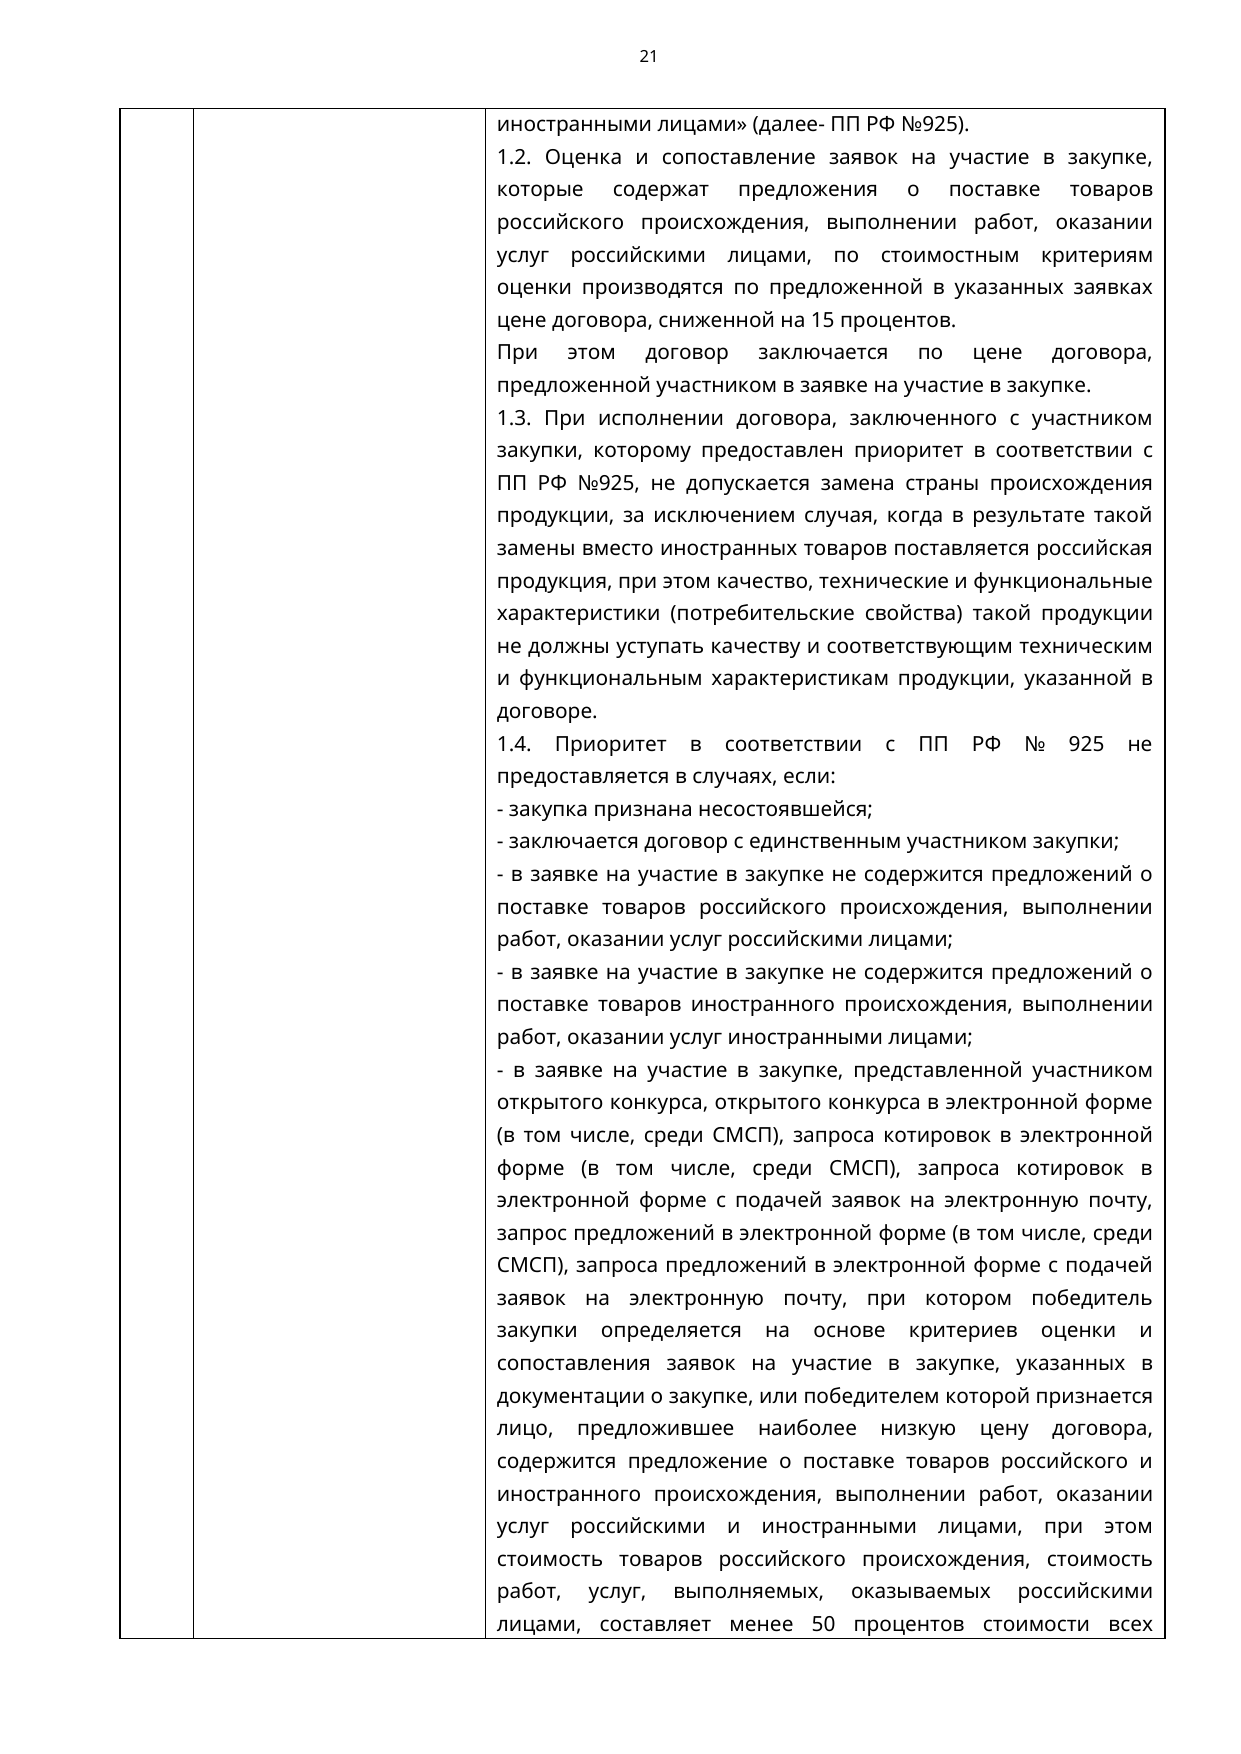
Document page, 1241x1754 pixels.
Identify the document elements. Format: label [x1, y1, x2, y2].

table_cell [121, 109, 193, 1637]
table_cell [194, 109, 485, 1637]
table_cell [486, 109, 1164, 1637]
